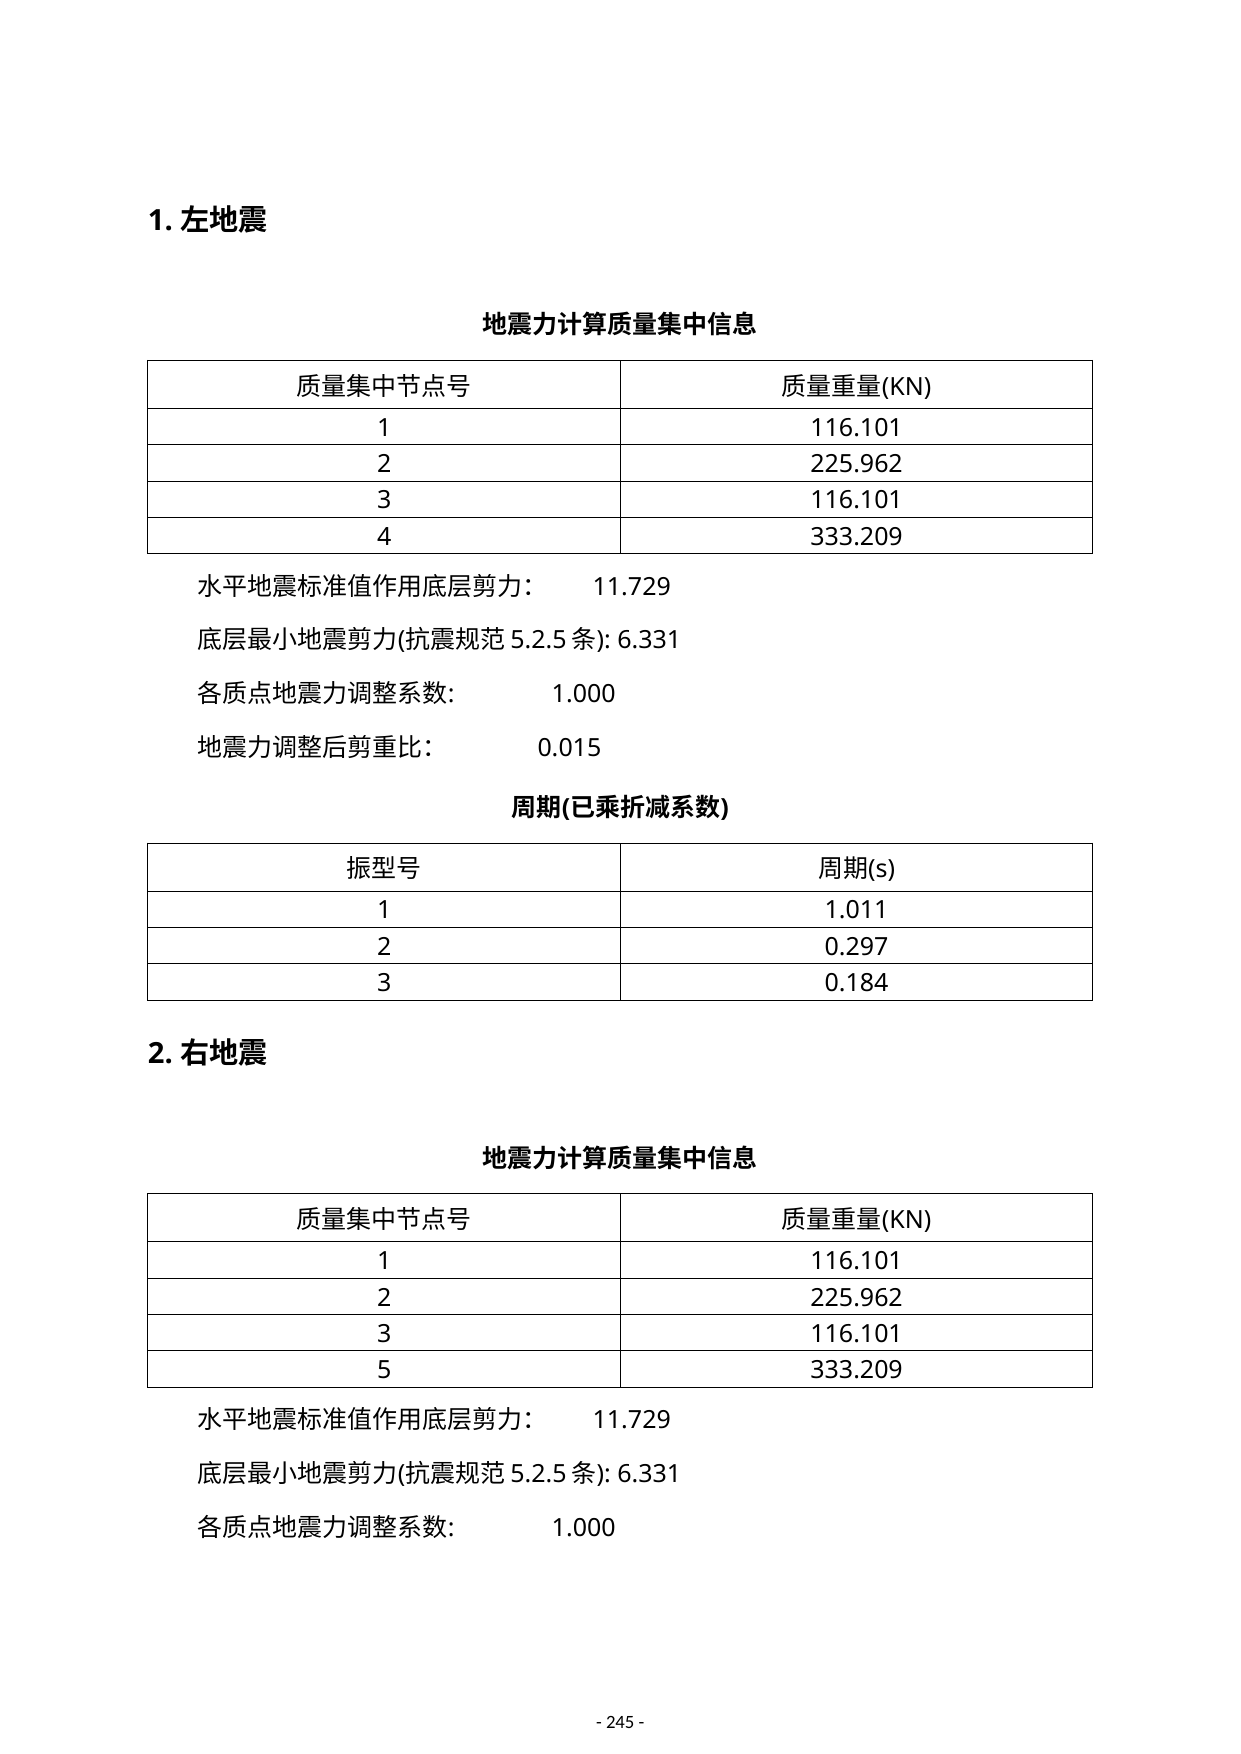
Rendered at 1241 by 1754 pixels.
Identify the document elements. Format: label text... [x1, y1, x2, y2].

text 各质点地震力调整系数: 1.000 [148, 1502, 1093, 1549]
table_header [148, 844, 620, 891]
text 地震力计算质量集中信息 [148, 1133, 1093, 1180]
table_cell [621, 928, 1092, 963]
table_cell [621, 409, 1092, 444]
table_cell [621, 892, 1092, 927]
text 地震力调整后剪重比： 0.015 [148, 722, 1093, 769]
text 周期(已乘折减系数) [148, 782, 1093, 829]
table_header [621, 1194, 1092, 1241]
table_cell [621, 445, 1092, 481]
text 底层最小地震剪力(抗震规范5.2.5条): 6.331 [148, 1448, 1093, 1495]
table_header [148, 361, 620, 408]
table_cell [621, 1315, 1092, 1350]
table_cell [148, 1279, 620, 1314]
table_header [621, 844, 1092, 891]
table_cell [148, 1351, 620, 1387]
text 底层最小地震剪力(抗震规范5.2.5条): 6.331 [148, 614, 1093, 662]
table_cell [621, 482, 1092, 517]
subtitle 2. 右地震 [148, 1028, 1093, 1075]
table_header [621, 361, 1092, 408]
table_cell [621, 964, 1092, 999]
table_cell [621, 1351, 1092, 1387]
text 水平地震标准值作用底层剪力： 11.729 [148, 561, 1093, 608]
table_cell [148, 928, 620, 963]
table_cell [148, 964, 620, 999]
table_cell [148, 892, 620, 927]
text 各质点地震力调整系数: 1.000 [148, 668, 1093, 715]
subtitle 1. 左地震 [148, 194, 1093, 241]
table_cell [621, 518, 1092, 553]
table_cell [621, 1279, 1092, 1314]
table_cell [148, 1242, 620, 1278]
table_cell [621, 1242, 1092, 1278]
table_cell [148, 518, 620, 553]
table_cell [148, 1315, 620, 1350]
text 地震力计算质量集中信息 [148, 299, 1093, 346]
text 水平地震标准值作用底层剪力： 11.729 [148, 1394, 1093, 1441]
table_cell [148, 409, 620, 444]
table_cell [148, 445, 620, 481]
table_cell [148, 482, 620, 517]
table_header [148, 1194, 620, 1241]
